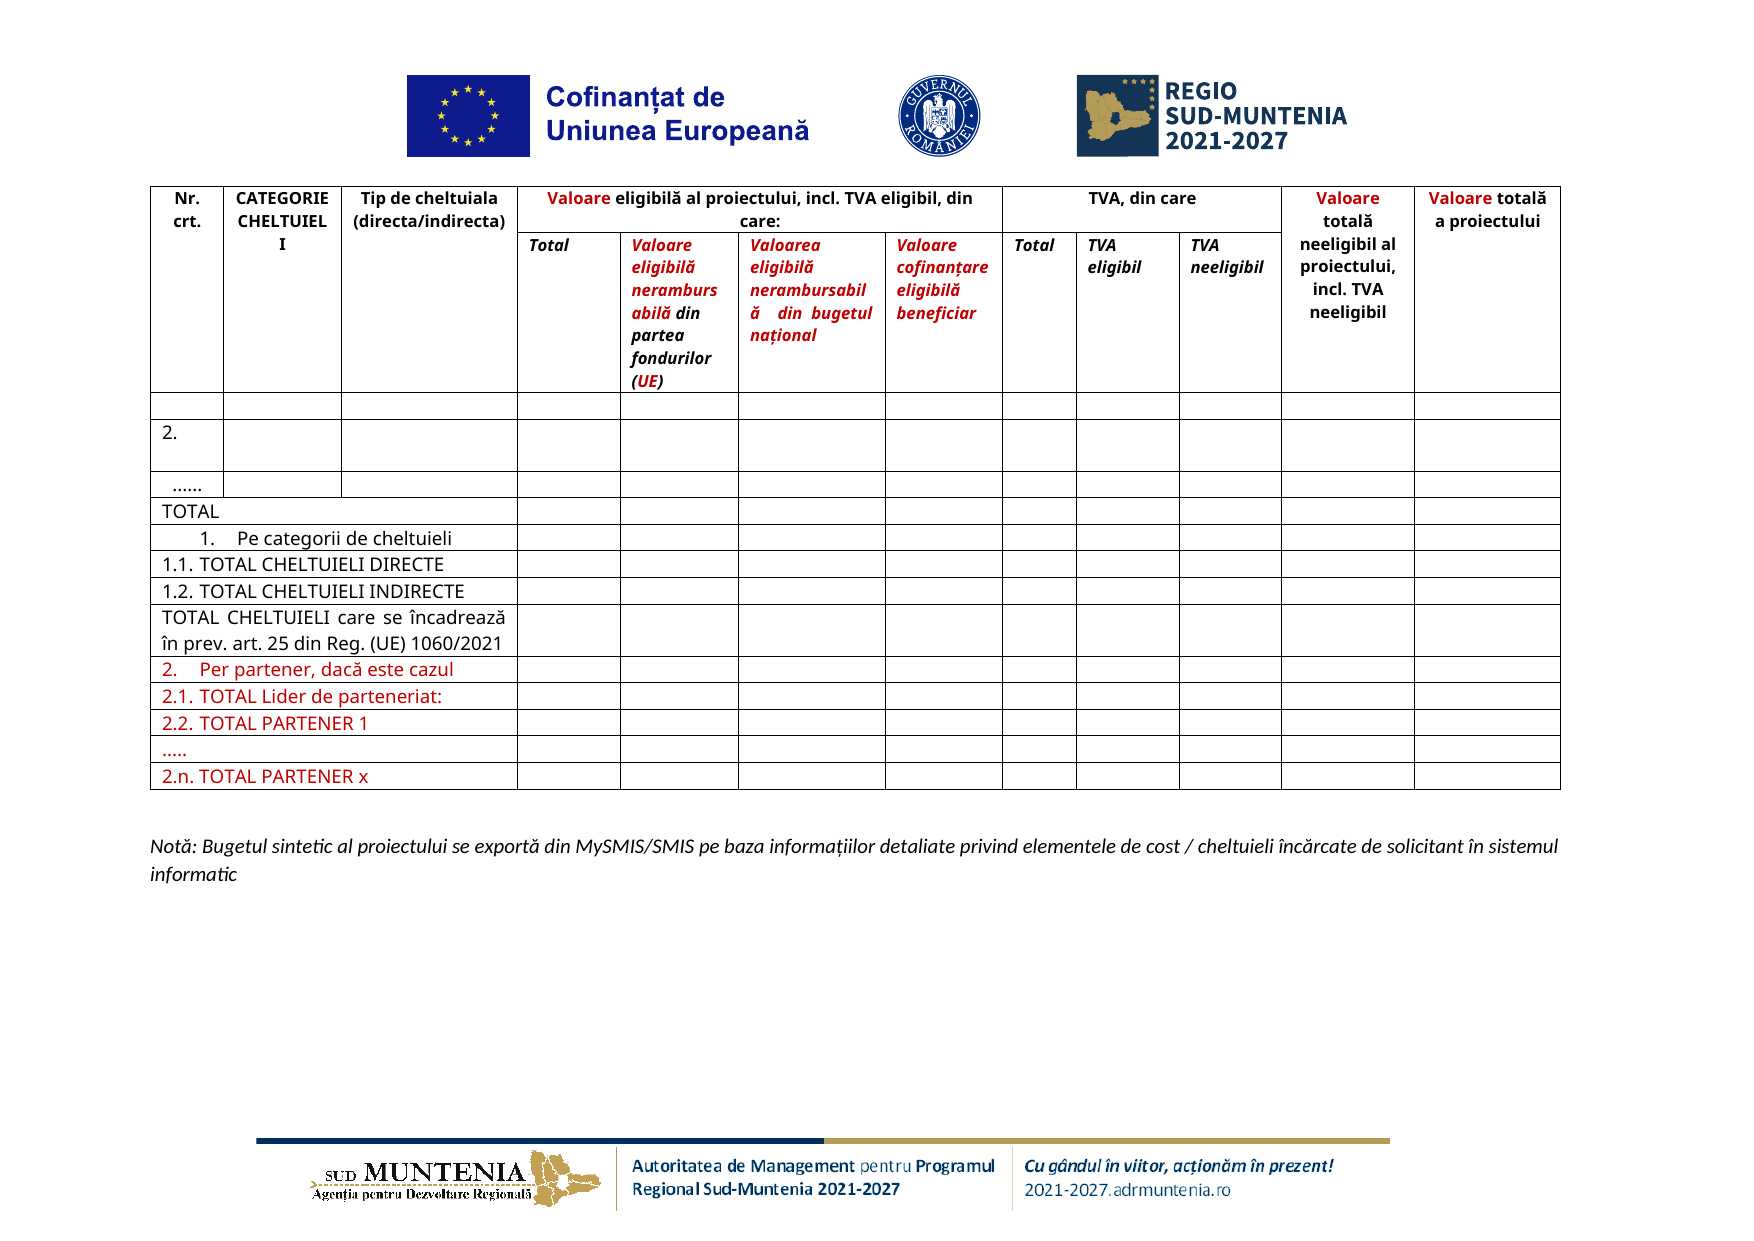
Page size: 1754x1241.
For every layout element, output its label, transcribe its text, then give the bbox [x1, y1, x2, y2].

table_cell [1180, 736, 1281, 762]
picture [256, 1138, 1391, 1211]
table_cell [1180, 420, 1281, 471]
table_cell TOTAL CHELTUIELI care se încadrează în prev. art. 25 din Reg. (UE) 1060/2021 [151, 605, 517, 656]
table_cell [1415, 393, 1560, 419]
table_cell [342, 420, 517, 471]
table_cell Per partener, dacă este cazul [151, 657, 517, 682]
table_cell [224, 472, 341, 497]
table_cell [1077, 763, 1179, 788]
table_cell [518, 393, 620, 419]
table_cell [886, 420, 1002, 471]
table_cell [1180, 605, 1281, 656]
table_cell Total [518, 233, 620, 392]
table_cell [739, 657, 885, 682]
table_cell ..... [151, 736, 517, 762]
table_cell [518, 736, 620, 762]
table_cell [739, 393, 885, 419]
table_cell [886, 393, 1002, 419]
table_header Valoare totală a proiectului [1415, 187, 1560, 392]
table_cell [1415, 710, 1560, 735]
table_cell TOTAL Lider de parteneriat: [151, 683, 517, 709]
text Notă: Bugetul sintetic al proiectului se exportă din MySMIS/SMIS pe baza informațiilor detaliate privind elementele de cost / cheltuieli încărcate de solicitant în sistemul informatic [150, 833, 1604, 886]
table_cell [1077, 657, 1179, 682]
table_cell [1077, 472, 1179, 497]
table_header CATEGORIE CHELTUIELI [224, 187, 341, 392]
table_cell [739, 578, 885, 603]
table_cell [1077, 420, 1179, 471]
table_cell [739, 525, 885, 550]
table_cell [1180, 525, 1281, 550]
table_cell [886, 683, 1002, 709]
table_cell [151, 420, 223, 471]
table_cell Valoarea eligibilă nerambursabilă din bugetul național [739, 233, 885, 392]
table_cell [739, 605, 885, 656]
table_cell [621, 763, 738, 788]
table_cell [1415, 605, 1560, 656]
table_cell [1415, 551, 1560, 577]
table_cell [1003, 420, 1076, 471]
table_cell [342, 393, 517, 419]
table_cell [1077, 736, 1179, 762]
table_cell 2.n. TOTAL PARTENER x [151, 763, 517, 788]
table_cell [1003, 525, 1076, 550]
table_cell [886, 710, 1002, 735]
table_cell TOTAL CHELTUIELI INDIRECTE [151, 578, 517, 603]
table_cell [1180, 551, 1281, 577]
table_cell [518, 683, 620, 709]
table_cell [1282, 605, 1414, 656]
table_cell [886, 657, 1002, 682]
table_cell [739, 551, 885, 577]
table_cell [1003, 683, 1076, 709]
table_cell [886, 605, 1002, 656]
table_cell Total [1003, 233, 1076, 392]
table_cell [1180, 683, 1281, 709]
table_cell [224, 420, 341, 471]
table_cell [621, 578, 738, 603]
table_cell [886, 763, 1002, 788]
table_cell [518, 472, 620, 497]
table_cell [1180, 472, 1281, 497]
table_cell [621, 683, 738, 709]
table_cell [886, 551, 1002, 577]
table_cell [1282, 420, 1414, 471]
table_cell [1003, 393, 1076, 419]
table_cell [151, 393, 223, 419]
table_cell [224, 393, 341, 419]
table_cell [518, 420, 620, 471]
table_cell ...... [151, 472, 223, 497]
table_cell [739, 763, 885, 788]
table_cell [1282, 736, 1414, 762]
table_cell [1180, 498, 1281, 524]
table_cell [1180, 393, 1281, 419]
table_cell Valoare cofinanțare eligibilă beneficiar [886, 233, 1002, 392]
table_cell [621, 605, 738, 656]
table_cell [886, 472, 1002, 497]
table_cell [886, 578, 1002, 603]
table_cell [518, 710, 620, 735]
table_cell [518, 525, 620, 550]
table_cell [1282, 472, 1414, 497]
table_cell [1415, 472, 1560, 497]
table_cell [1180, 657, 1281, 682]
table_cell [518, 605, 620, 656]
table_cell [1415, 683, 1560, 709]
table_cell [739, 683, 885, 709]
table_cell TOTAL PARTENER 1 [151, 710, 517, 735]
table_cell [1415, 525, 1560, 550]
table_cell [1003, 710, 1076, 735]
table_cell [1282, 498, 1414, 524]
table_cell [1003, 605, 1076, 656]
table_cell [1415, 657, 1560, 682]
table_cell [518, 657, 620, 682]
table_cell TOTAL CHELTUIELI DIRECTE [151, 551, 517, 577]
table_cell [621, 710, 738, 735]
table_cell [1415, 420, 1560, 471]
table_header Valoare eligibilă al proiectului, incl. TVA eligibil, din care: [518, 187, 1002, 232]
table_cell [1415, 736, 1560, 762]
table_cell [621, 393, 738, 419]
table_cell [1180, 710, 1281, 735]
table_cell [739, 472, 885, 497]
table_cell [1003, 578, 1076, 603]
table_cell [1282, 683, 1414, 709]
table_cell [1003, 498, 1076, 524]
table_cell TVA neeligibil [1180, 233, 1281, 392]
table_cell [1077, 605, 1179, 656]
table_cell [1077, 498, 1179, 524]
table_cell [518, 578, 620, 603]
table_cell [1077, 551, 1179, 577]
table_cell [739, 420, 885, 471]
table_cell [518, 498, 620, 524]
table_cell [1077, 578, 1179, 603]
table_header Nr. crt. [151, 187, 223, 392]
table_cell [739, 498, 885, 524]
table_cell [621, 420, 738, 471]
table_cell Pe categorii de cheltuieli [151, 525, 517, 550]
table_header Tip de cheltuiala (directa/indirecta) [342, 187, 517, 392]
table_cell [1180, 763, 1281, 788]
table_cell [739, 736, 885, 762]
table_cell [1003, 736, 1076, 762]
table_cell [1003, 763, 1076, 788]
table_cell [739, 710, 885, 735]
table_cell [1415, 578, 1560, 603]
table_cell TVA eligibil [1077, 233, 1179, 392]
table_cell [1077, 393, 1179, 419]
table_cell [1282, 578, 1414, 603]
table_cell [1003, 472, 1076, 497]
table_cell [1180, 578, 1281, 603]
table_header TVA, din care [1003, 187, 1281, 232]
table_cell [1077, 710, 1179, 735]
table_cell [1003, 657, 1076, 682]
table_cell Valoare eligibilă nerambursabilă din partea fondurilor (UE) [621, 233, 738, 392]
table_cell [342, 472, 517, 497]
table_cell [886, 498, 1002, 524]
table_cell [621, 472, 738, 497]
table_cell [518, 551, 620, 577]
table_cell [1077, 683, 1179, 709]
table_cell [1282, 657, 1414, 682]
table_cell [1282, 763, 1414, 788]
table_cell [1282, 710, 1414, 735]
table_cell [621, 525, 738, 550]
table_cell [1282, 525, 1414, 550]
table_cell [1003, 551, 1076, 577]
table_cell [1415, 763, 1560, 788]
table_cell [621, 657, 738, 682]
table_cell [518, 763, 620, 788]
table_cell [1077, 525, 1179, 550]
table_cell [1282, 551, 1414, 577]
table_cell [621, 498, 738, 524]
table_cell [1282, 393, 1414, 419]
table_cell [886, 736, 1002, 762]
table_cell [886, 525, 1002, 550]
table_cell TOTAL [151, 498, 517, 524]
table_cell [1415, 498, 1560, 524]
table_cell [621, 736, 738, 762]
table_cell [621, 551, 738, 577]
table_header Valoare totală neeligibil al proiectului, incl. TVA neeligibil [1282, 187, 1414, 392]
